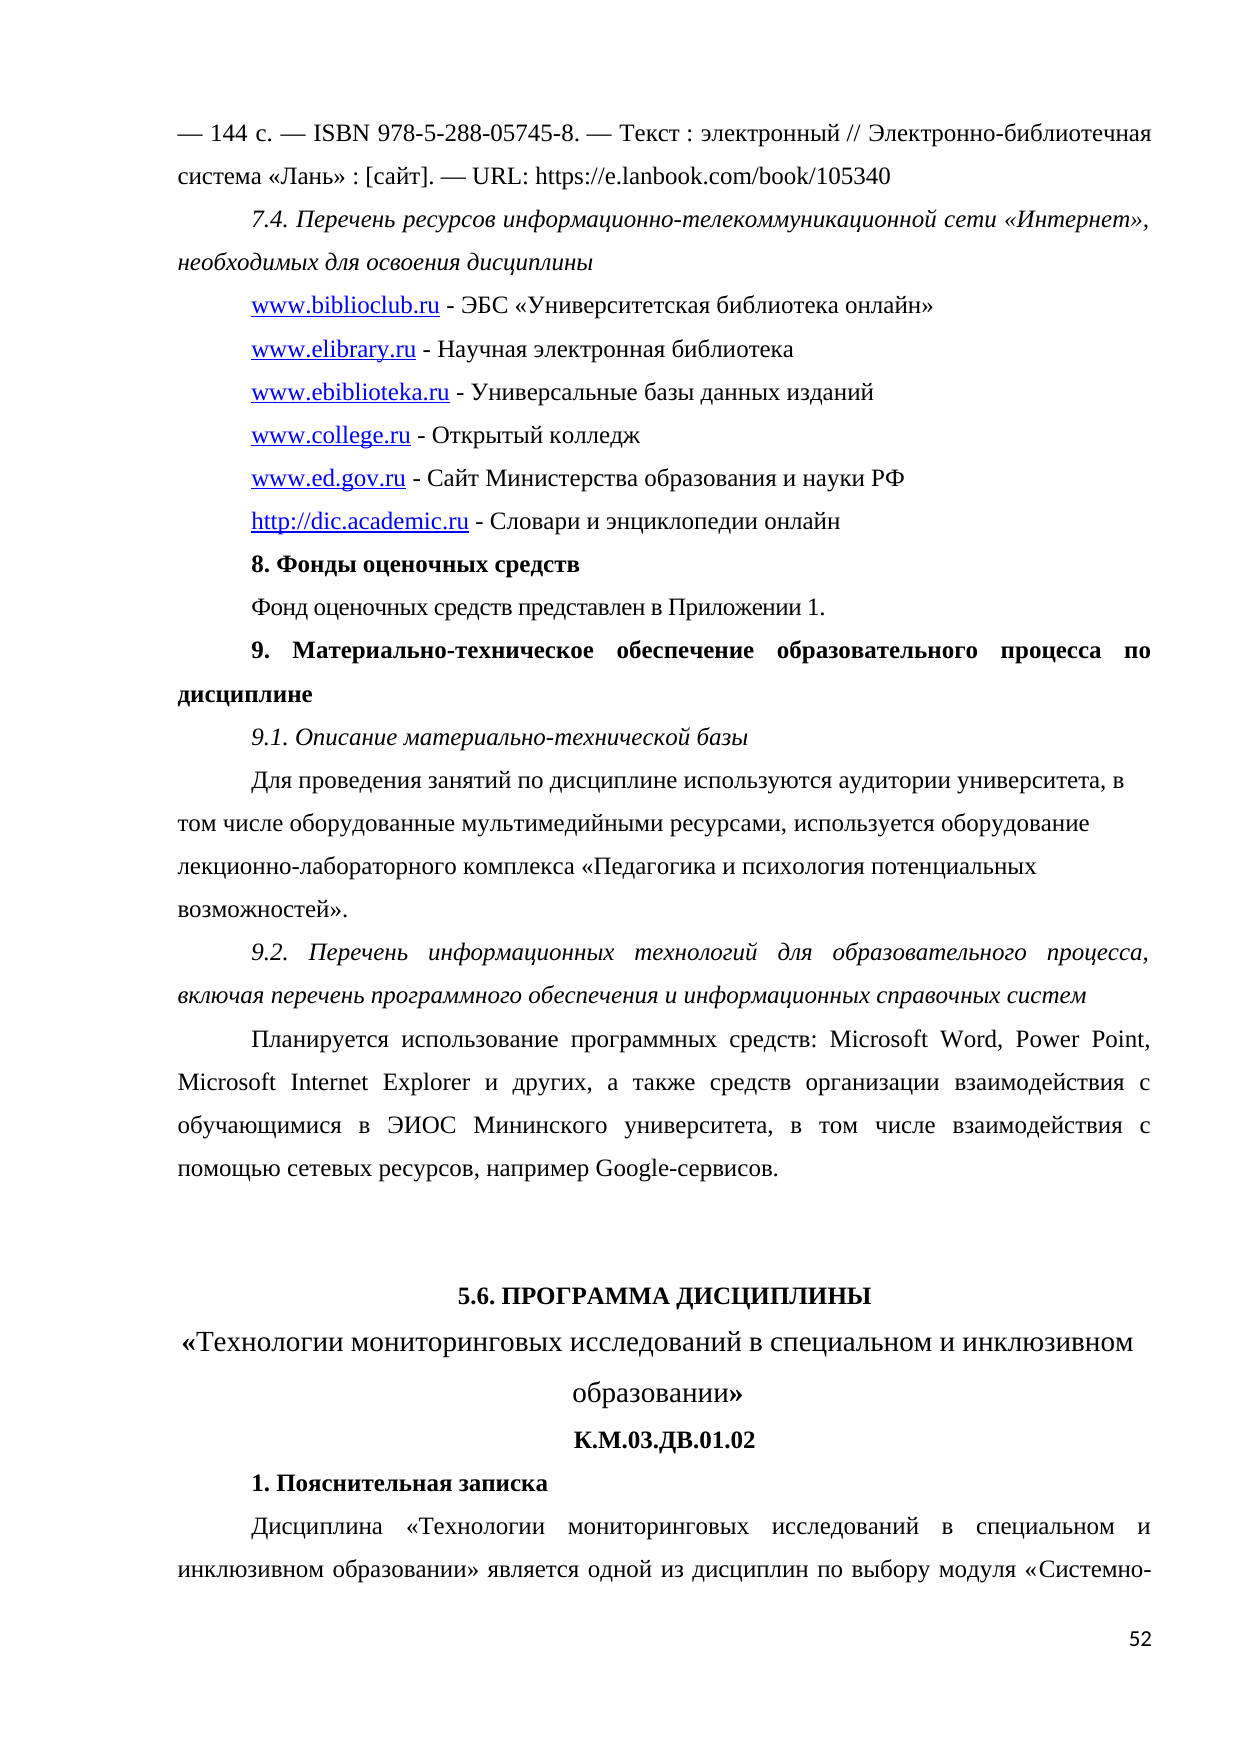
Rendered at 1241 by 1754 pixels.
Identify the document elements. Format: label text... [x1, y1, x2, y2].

text 9.1. Описание материально-технической базы [177, 722, 1152, 751]
text www.elibrary.ru - Научная электронная библиотека [177, 334, 1152, 362]
text 1. Пояснительная записка [177, 1468, 1152, 1497]
text www.ebiblioteka.ru - Универсальные базы данных изданий [177, 377, 1152, 406]
text Планируется использование программных средств: Microsoft Word, Power Point, Microsoft Internet Explorer и других, а также средств организации взаимодействия с обучающимися в ЭИОС Мининского университета, в том числе взаимодействия с помощью сетевых ресурсов, например Google-сервисов. [177, 1024, 1152, 1182]
text К.М.03.ДВ.01.02 [177, 1425, 1152, 1454]
text 9.2. Перечень информационных технологий для образовательного процесса, включая перечень программного обеспечения и информационных справочных систем [177, 937, 1152, 1009]
text http://dic.academic.ru - Словари и энциклопедии онлайн [177, 506, 1152, 535]
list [177, 118, 1152, 190]
text 8. Фонды оценочных средств [177, 549, 1152, 578]
text www.biblioclub.ru - ЭБС «Университетская библиотека онлайн» [177, 291, 1152, 319]
text 5.6. ПРОГРАММА ДИСЦИПЛИНЫ [177, 1281, 1152, 1310]
text www.ed.gov.ru - Сайт Министерства образования и науки РФ [177, 463, 1152, 492]
text 7.4. Перечень ресурсов информационно-телекоммуникационной сети «Интернет», необходимых для освоения дисциплины [177, 204, 1152, 276]
text Фонд оценочных средств представлен в Приложении 1. [177, 592, 1152, 621]
text Для проведения занятий по дисциплине используются аудитории университета, в том числе оборудованные мультимедийными ресурсами, используется оборудование лекционно-лабораторного комплекса «Педагогика и психология потенциальных возможностей». [177, 765, 1152, 923]
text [177, 1511, 1152, 1583]
list «Технологии мониторинговых исследований в специальном и инклюзивном образовании» [177, 1324, 1138, 1408]
text 9. Материально-техническое обеспечение образовательного процесса по дисциплине [177, 636, 1152, 707]
text www.college.ru - Открытый колледж [177, 420, 1152, 449]
